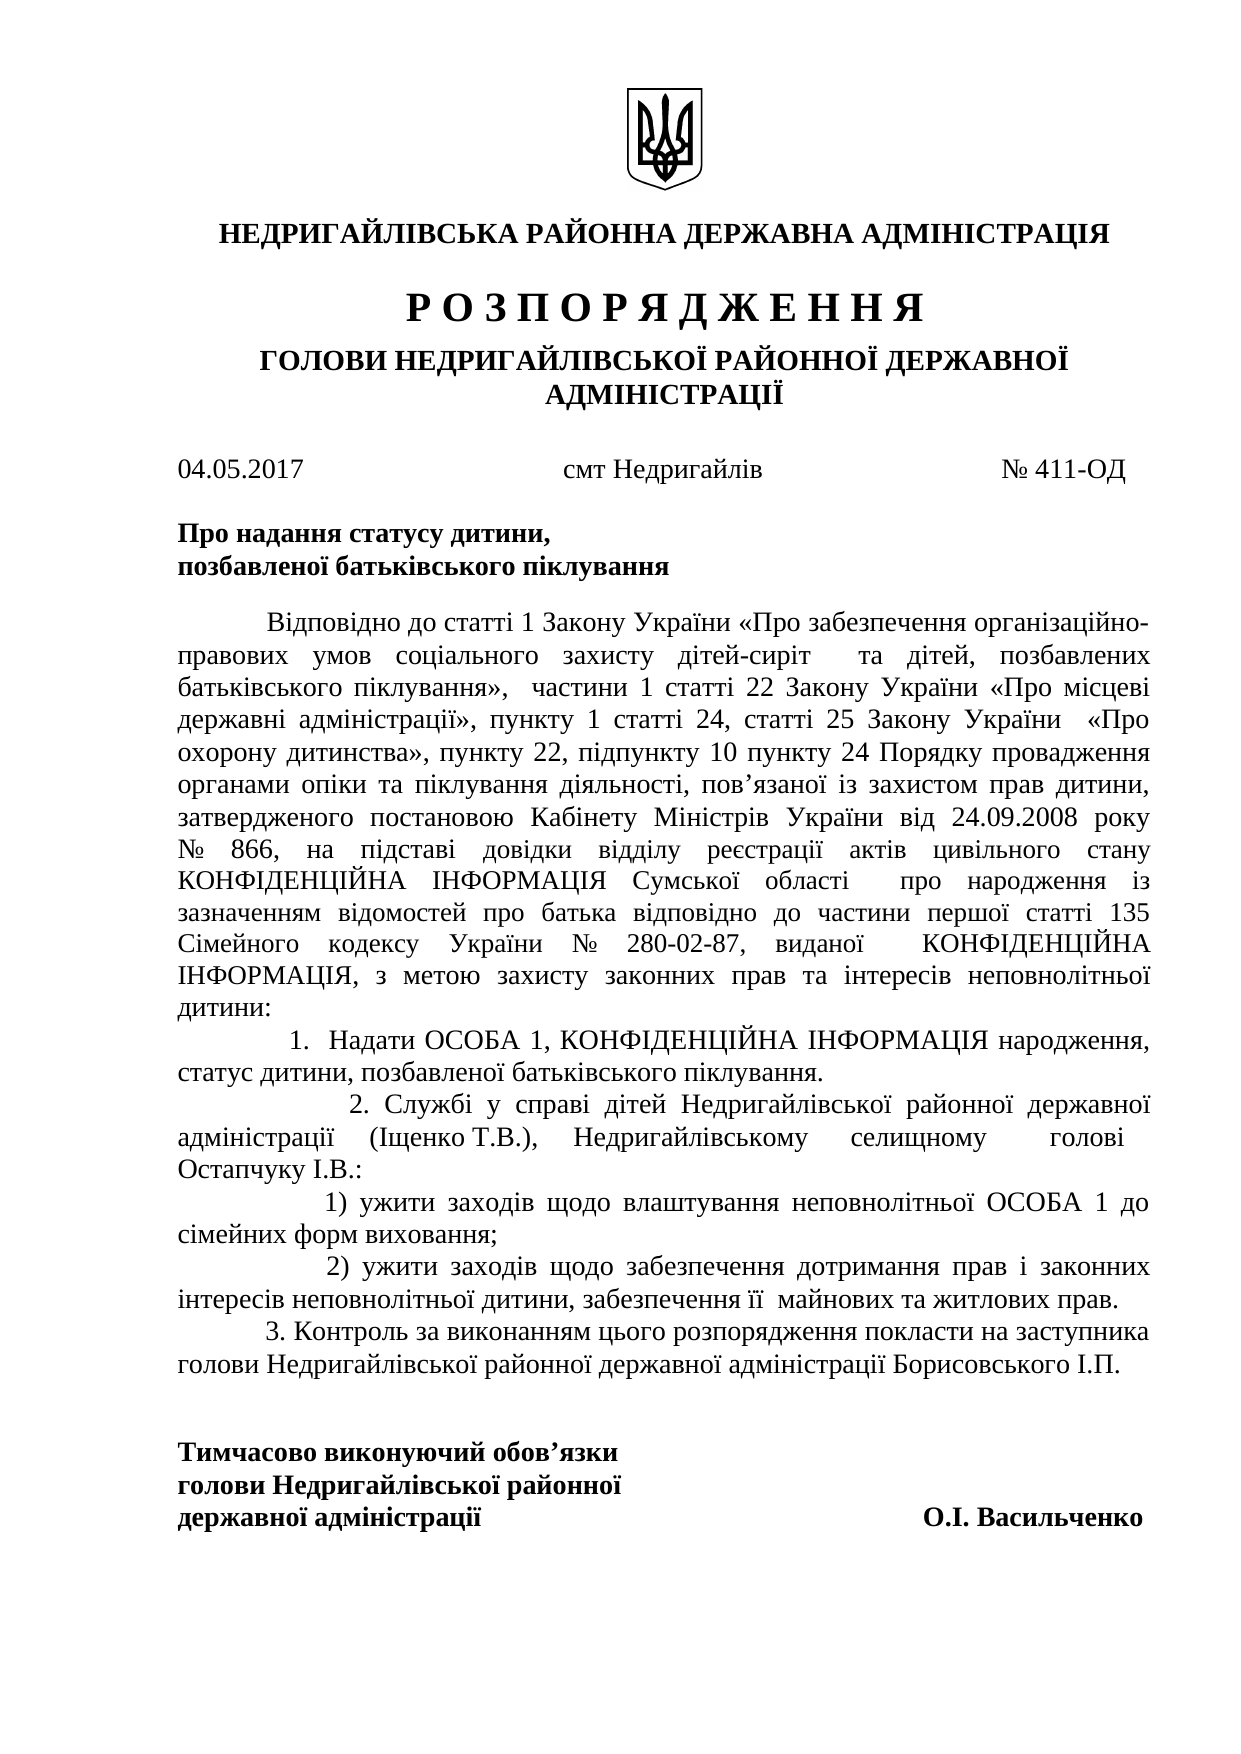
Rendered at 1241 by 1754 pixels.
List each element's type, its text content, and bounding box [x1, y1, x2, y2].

text 04.05.2017 смт Недригайлів № 411-ОД [177, 452, 1152, 484]
text ГОЛОВИ НЕДРИГАЙЛІВСЬКОЇ РАЙОННОЇ ДЕРЖАВНОЇ АДМІНІСТРАЦІЇ [177, 343, 1152, 410]
text Остапчуку І.В.: [177, 1152, 1152, 1185]
text 2) ужити заходів щодо забезпечення дотримання прав і законних інтересів неповнолітньої дитини, забезпечення її майнових та житлових прав. [177, 1249, 1152, 1314]
text Про надання статусу дитини, [177, 516, 1152, 549]
picture [626, 88, 703, 192]
text 2. Службі у справі дітей Недригайлівської районної державної адміністрації (Іщенко Т.В.), Недригайлівському селищному голові [177, 1087, 1152, 1152]
text НЕДРИГАЙЛІВСЬКА РАЙОННА ДЕРЖАВНА АДМІНІСТРАЦІЯ [177, 216, 1152, 249]
text 1. Надати ОСОБА 1, КОНФІДЕНЦІЙНА ІНФОРМАЦІЯ народження, статус дитини, позбавленої батьківського піклування. [177, 1023, 1152, 1087]
text Тимчасово виконуючий обов’язки [177, 1436, 1152, 1468]
text державної адміністрації О.І. Васильченко [177, 1500, 1152, 1533]
text Відповідно до статті 1 Закону України «Про забезпечення організаційно-правових умов соціального захисту дітей-сиріт та дітей, позбавлених батьківського піклування», частини 1 статті 22 Закону України «Про місцеві державні адміністрації», пункту 1 статті 24, статті 25 Закону України «Про охорону дитинства», пункту 22, підпункту 10 пункту 24 Порядку провадження органами опіки та піклування діяльності, пов’язаної із захистом прав дитини, затвердженого постановою Кабінету Міністрів України від 24.09.2008 року № 866, на підставі довідки відділу реєстрації актів цивільного стану КОНФІДЕНЦІЙНА ІНФОРМАЦІЯ Сумської області про народження із зазначенням відомостей про батька відповідно до частини першої статті 135 Сімейного кодексу України № 280-02-87, виданої КОНФІДЕНЦІЙНА ІНФОРМАЦІЯ, з метою захисту законних прав та інтересів неповнолітньої дитини: [177, 605, 1152, 1023]
text Р О З П О Р Я Д Ж Е Н Н Я [177, 283, 1152, 331]
text голови Недригайлівської районної [177, 1468, 1152, 1500]
text позбавленої батьківського піклування [177, 549, 1152, 581]
text 1) ужити заходів щодо влаштування неповнолітньої ОСОБА 1 до сімейних форм виховання; [177, 1185, 1152, 1249]
text 3. Контроль за виконанням цього розпорядження покласти на заступника голови Недригайлівської районної державної адміністрації Борисовського І.П. [177, 1314, 1152, 1379]
